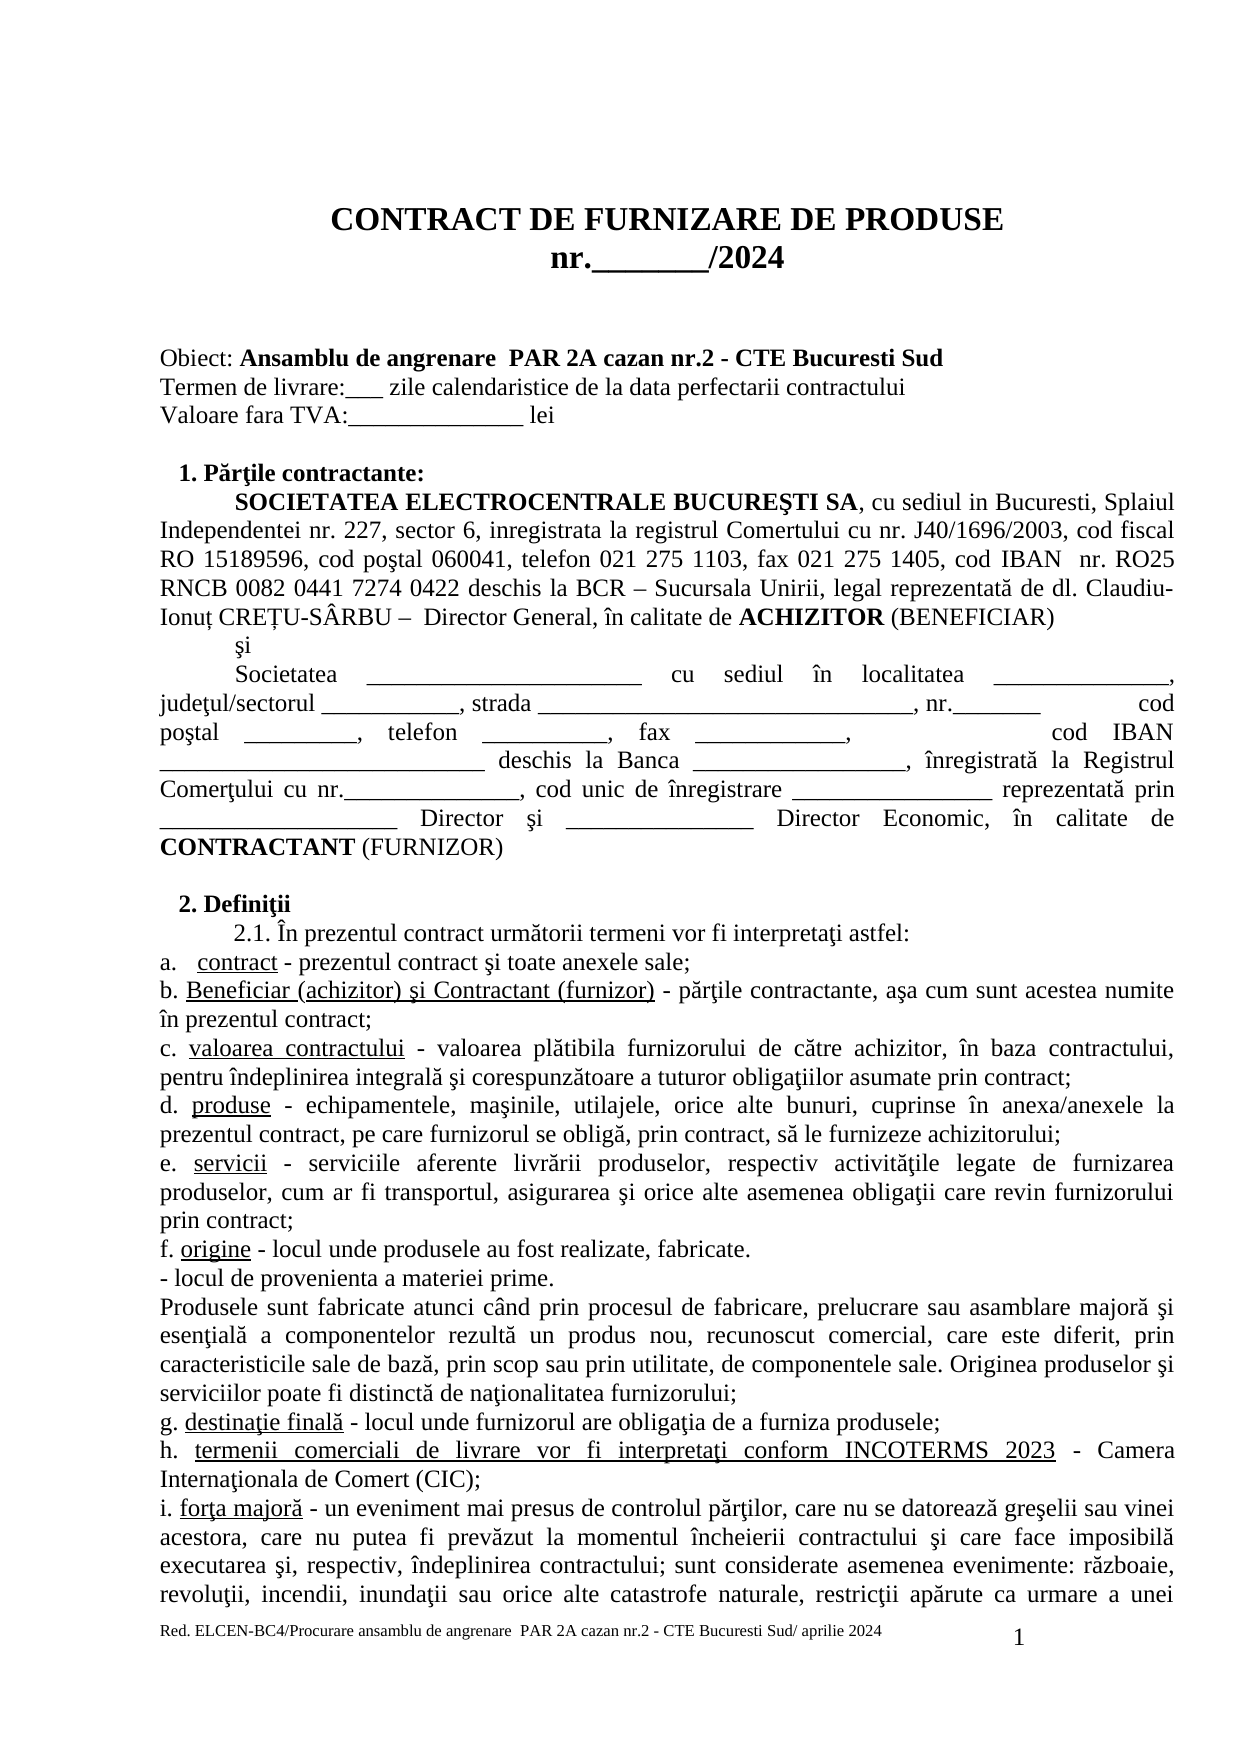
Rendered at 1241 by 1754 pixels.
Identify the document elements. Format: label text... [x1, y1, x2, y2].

text Termen de livrare:___ zile calendaristice de la data perfectarii contractului [159, 372, 1175, 400]
text Societatea ______________________ cu sediul în localitatea ______________, judeţul/sectorul ___________, strada ______________________________, nr._______ cod poştal _________, telefon __________, fax ____________, cod IBAN __________________________ deschis la Banca _________________, înregistrată la Registrul Comerţului cu nr.______________, cod unic de înregistrare ________________ reprezentată prin ___________________ Director şi _______________ Director Economic, în calitate de CONTRACTANT (FURNIZOR) [159, 659, 1175, 860]
text Valoare fara TVA:______________ lei [159, 400, 1175, 429]
text d. produse - echipamentele, maşinile, utilajele, orice alte bunuri, cuprinse în anexa/anexele la prezentul contract, pe care furnizorul se obligă, prin contract, să le furnizeze achizitorului; [159, 1090, 1175, 1148]
text şi [159, 630, 1175, 659]
text c. valoarea contractului - valoarea plătibila furnizorului de către achizitor, în baza contractului, pentru îndeplinirea integrală şi corespunzătoare a tuturor obligaţiilor asumate prin contract; [159, 1033, 1175, 1090]
text Produsele sunt fabricate atunci când prin procesul de fabricare, prelucrare sau asamblare majoră şi esenţială a componentelor rezultă un produs nou, recunoscut comercial, care este diferit, prin caracteristicile sale de bază, prin scop sau prin utilitate, de componentele sale. Originea produselor şi serviciilor poate fi distinctă de naţionalitatea furnizorului; [159, 1292, 1175, 1407]
text h. termenii comerciali de livrare vor fi interpretaţi conform INCOTERMS 2023 - Camera Internaţionala de Comert (CIC); [159, 1435, 1175, 1493]
text b. Beneficiar (achizitor) şi Contractant (furnizor) - părţile contractante, aşa cum sunt acestea numite în prezentul contract; [159, 975, 1175, 1033]
text g. destinaţie finală - locul unde furnizorul are obligaţia de a furniza produsele; [159, 1407, 1175, 1435]
text 2.1. În prezentul contract următorii termeni vor fi interpretaţi astfel: [159, 918, 1175, 947]
list contract - prezentul contract şi toate anexele sale; [159, 947, 1175, 975]
text f. origine - locul unde produsele au fost realizate, fabricate. [159, 1234, 1175, 1263]
text SOCIETATEA ELECTROCENTRALE BUCUREŞTI SA, cu sediul in Bucuresti, Splaiul Independentei nr. 227, sector 6, inregistrata la registrul Comertului cu nr. J40/1696/2003, cod fiscal RO 15189596, cod poştal 060041, telefon 021 275 1103, fax 021 275 1405, cod IBAN nr. RO25 RNCB 0082 0441 7274 0422 deschis la BCR – Sucursala Unirii, legal reprezentată de dl. Claudiu-Ionuț CREȚU-SÂRBU – Director General, în calitate de ACHIZITOR (BENEFICIAR) [159, 487, 1175, 630]
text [159, 1493, 1175, 1608]
text Obiect: Ansamblu de angrenare PAR 2A cazan nr.2 - CTE Bucuresti Sud [159, 343, 1175, 372]
text e. servicii - serviciile aferente livrării produselor, respectiv activităţile legate de furnizarea produselor, cum ar fi transportul, asigurarea şi orice alte asemenea obligaţii care revin furnizorului prin contract; [159, 1148, 1175, 1234]
text CONTRACT DE FURNIZARE DE PRODUSE nr._______/2024 [159, 199, 1175, 276]
text 2. Definiţii [159, 889, 1175, 918]
text - locul de provenienta a materiei prime. [159, 1263, 1175, 1292]
text 1. Părţile contractante: [159, 458, 1175, 487]
